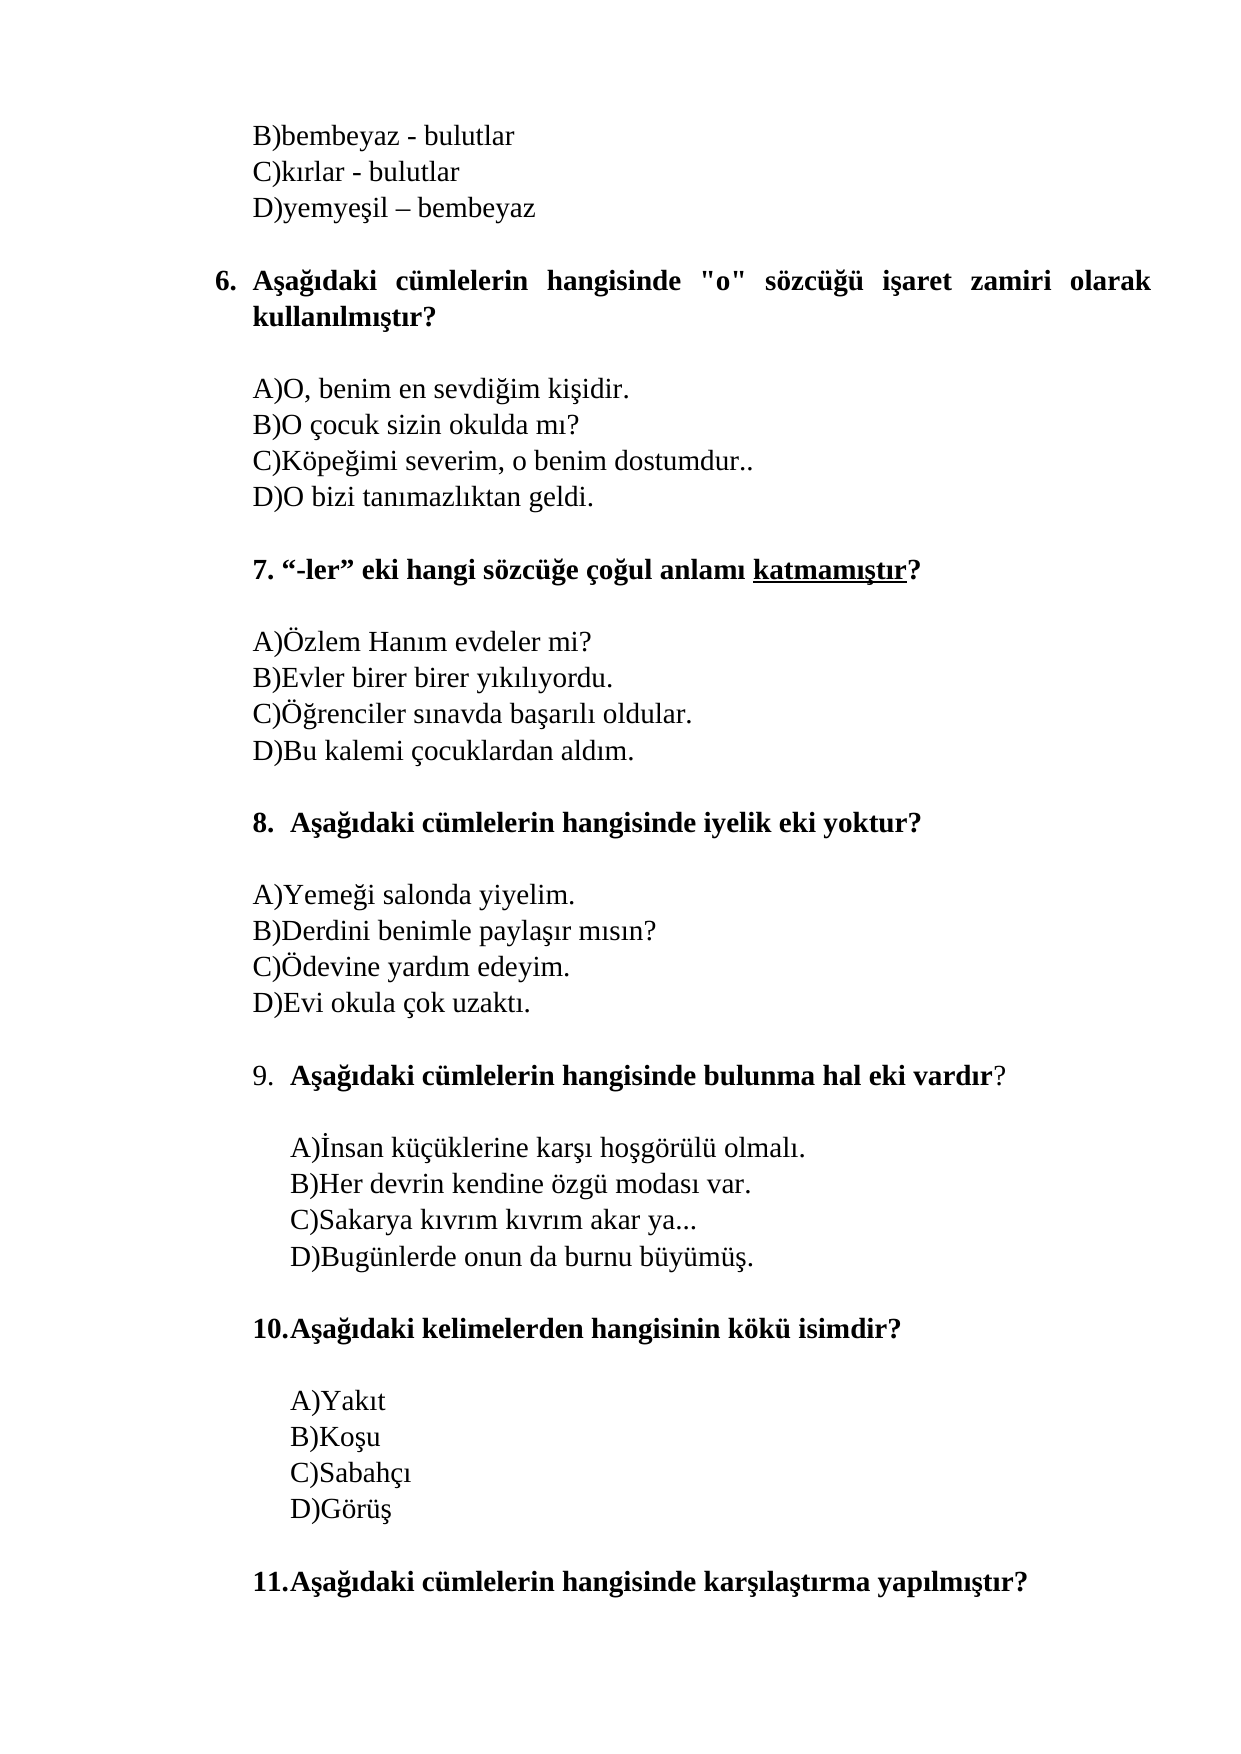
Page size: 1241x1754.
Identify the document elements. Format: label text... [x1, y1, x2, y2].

list В)Derdini benimle paylaşır mısın? [252, 913, 1152, 947]
list С)Ödevine yardım edeyim. [252, 949, 1152, 983]
list В)Koşu [290, 1419, 1152, 1453]
list 7. “-ler” eki hangi sözcüğe çoğul anlamı katmamıştır? [252, 552, 1152, 585]
list D)Bu kalemi çocuklardan aldım. [252, 733, 1152, 766]
list В)Evler birer birer yıkılıyordu. [252, 660, 1152, 694]
list С)Sabahçı [290, 1456, 1152, 1489]
list Aşağıdaki kelimelerden hangisinin kökü isimdir? [252, 1311, 1152, 1344]
list А)Yakıt [290, 1383, 1152, 1417]
list Aşağıdaki cümlelerin hangisinde bulunma hal eki vardır? [252, 1058, 1152, 1091]
list Aşağıdaki cümlelerin hangisinde iyelik eki yoktur? [252, 805, 1152, 838]
list D)O bizi tanımazlıktan geldi. [252, 479, 1152, 513]
list Aşağıdaki cümlelerin hangisinde "o" sözcüğü işaret zamiri olarak kullanılmıştır? [215, 263, 1152, 332]
list Aşağıdaki cümlelerin hangisinde karşılaştırma yapılmıştır? [252, 1564, 1152, 1597]
list А)İnsan küçüklerine karşı hoşgörülü olmalı. [290, 1130, 1152, 1164]
list А)Özlem Hanım evdeler mi? [252, 624, 1152, 658]
list С)Sakarya kıvrım kıvrım akar ya... [290, 1202, 1152, 1236]
list С)Öğrenciler sınavda başarılı oldular. [252, 696, 1152, 730]
list D)Evi okula çok uzaktı. [252, 986, 1152, 1019]
list С)kırlar - bulutlar [252, 154, 1152, 188]
list А)Yemeği salonda yiyelim. [252, 877, 1152, 911]
list С)Köpeğimi severim, o benim dostumdur.. [252, 443, 1152, 477]
list В)Her devrin kendine özgü modası var. [290, 1166, 1152, 1200]
list D)Bugünlerde onun da burnu büyümüş. [290, 1239, 1152, 1272]
list В)O çocuk sizin okulda mı? [252, 407, 1152, 441]
list А)O, benim en sevdiğim kişidir. [252, 371, 1152, 405]
list D)Görüş [290, 1492, 1152, 1525]
list D)yemyeşil – bembeyaz [252, 190, 1152, 224]
list В)bembeyaz - bulutlar [252, 118, 1152, 152]
